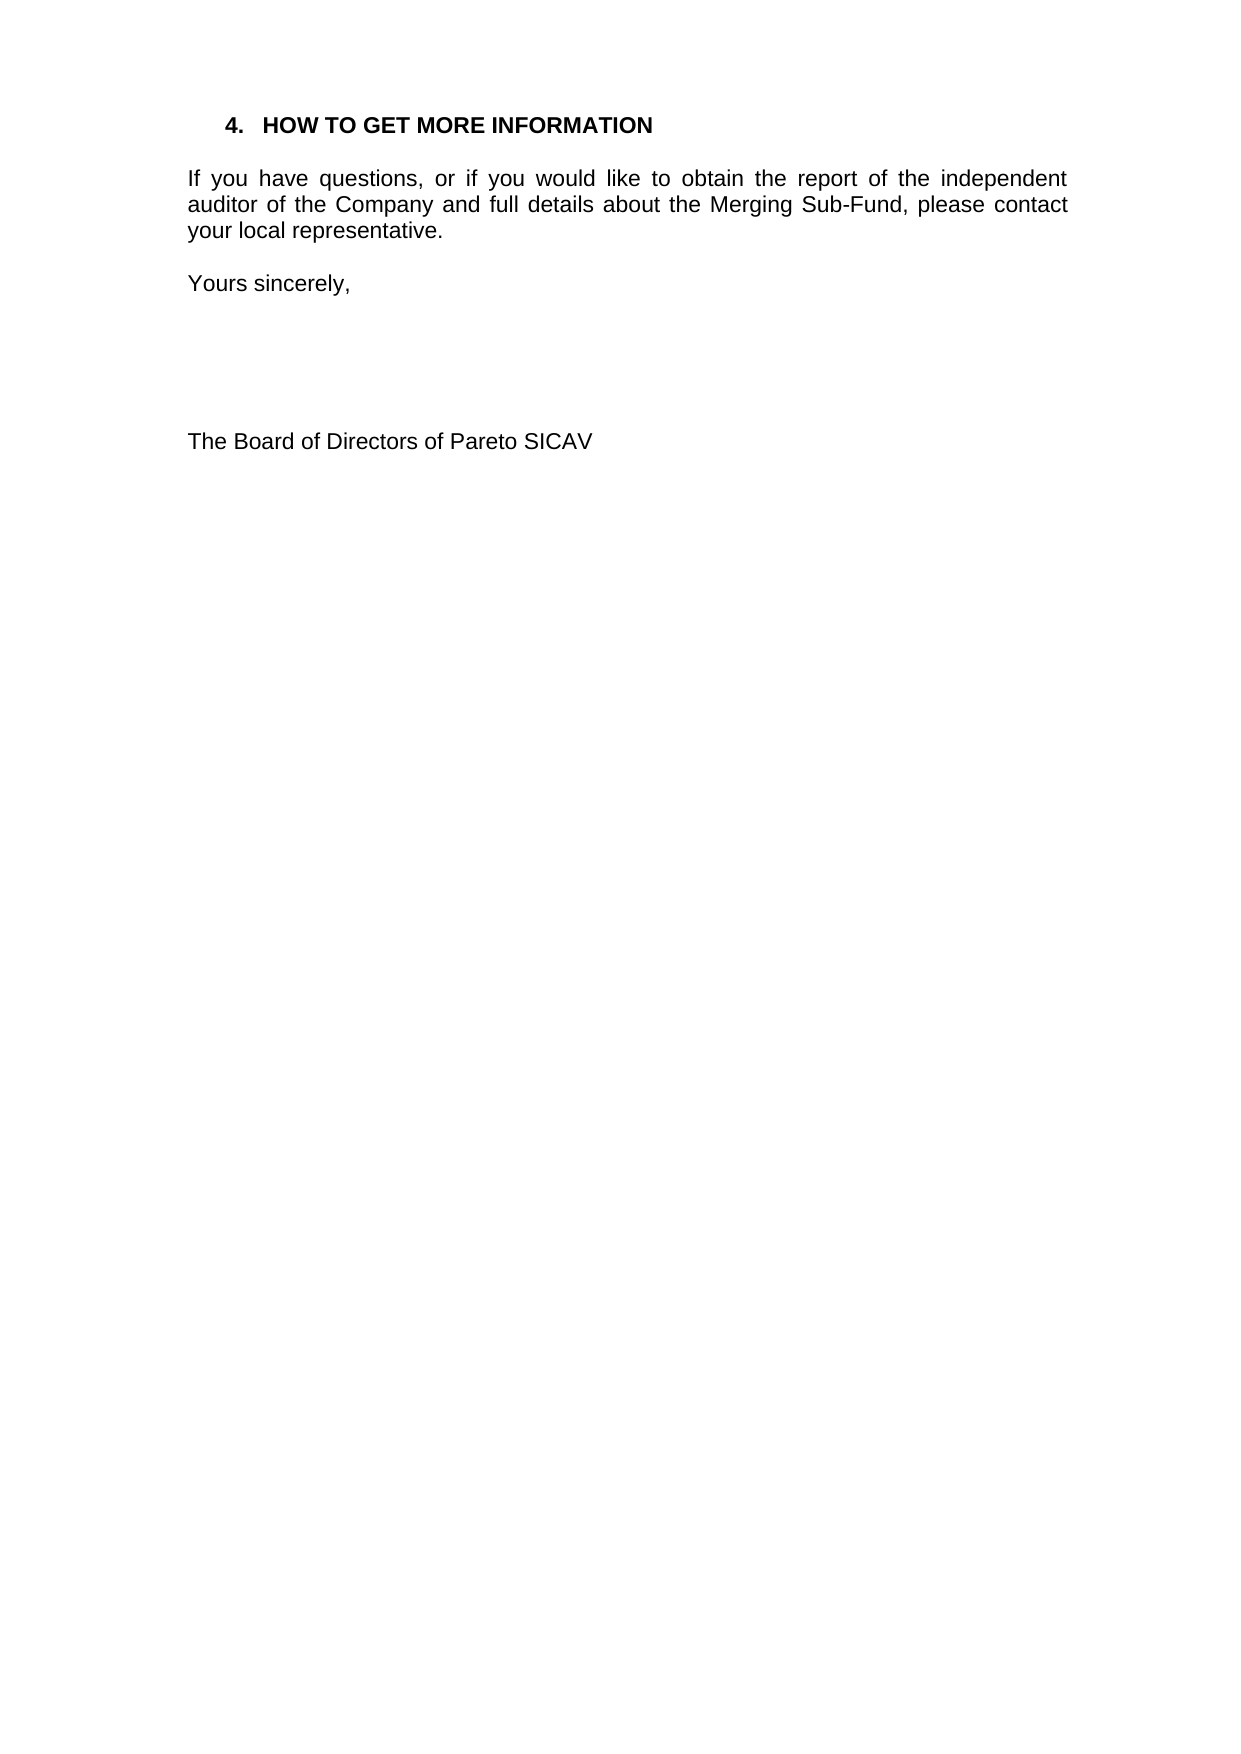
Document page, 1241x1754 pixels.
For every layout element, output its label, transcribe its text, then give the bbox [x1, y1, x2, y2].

text If you have questions, or if you would like to obtain the report of the independent auditor of the Company and full details about the Merging Sub-Fund, please contact your local representative. [187, 164, 1069, 243]
text The Board of Directors of Pareto SICAV [187, 428, 1069, 454]
list HOW TO GET MORE INFORMATION [225, 112, 1069, 138]
text Yours sincerely, [187, 270, 1069, 296]
